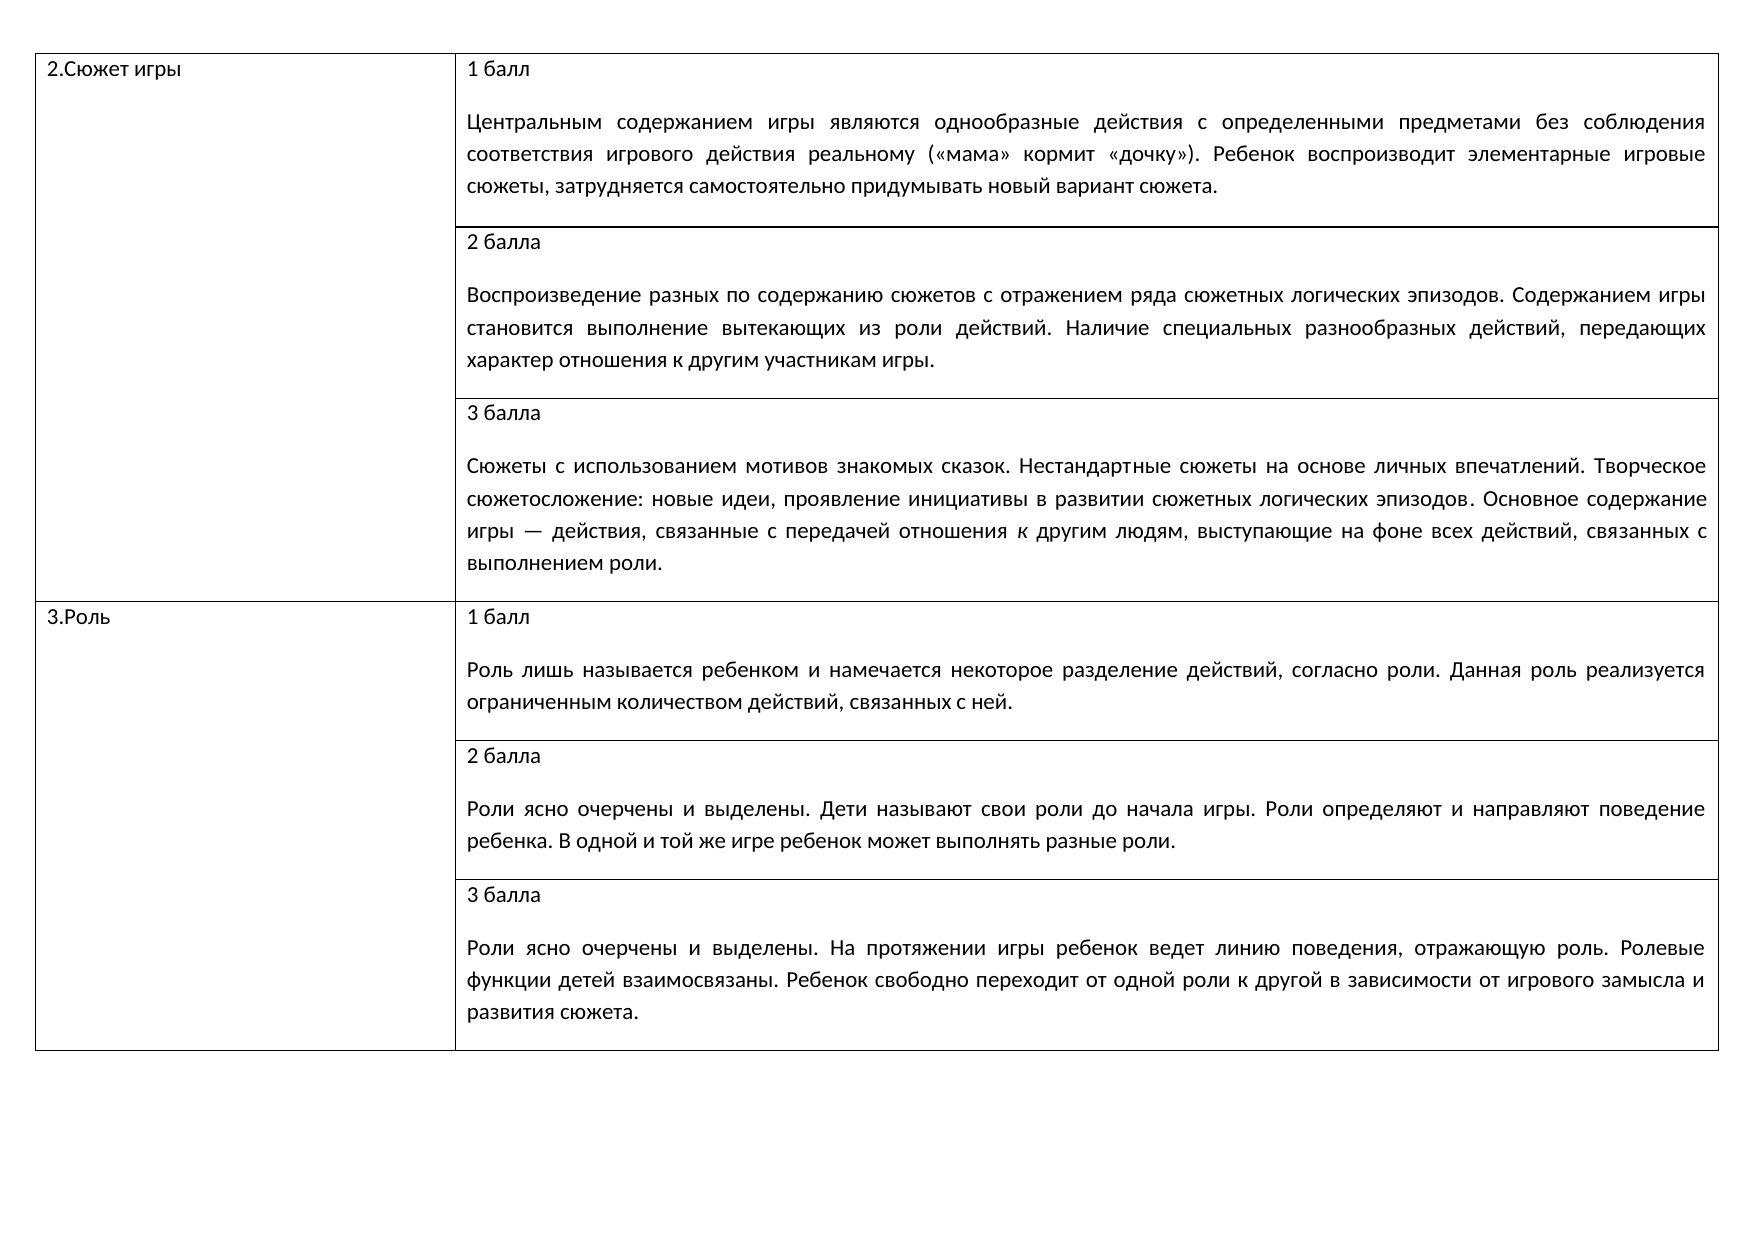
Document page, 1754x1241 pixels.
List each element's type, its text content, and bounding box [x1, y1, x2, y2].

table_cell 2 балла Воспроизведение разных по содержанию сюжетов с отражением ряда сюжетных логических эпизодов. Содержанием игры становится выполнение вытекающих из роли действий. Наличие специальных разнообразных действий, передающих характер отношения к другим участникам игры. [456, 228, 1718, 397]
table_cell 2.Сюжет игры [36, 54, 455, 601]
table_cell 3 балла Роли ясно очерчены и выделены. На протяжении игры ребенок ведет линию поведения, отражающую роль. Ролевые функции детей взаимосвязаны. Ребенок свободно переходит от одной роли к другой в зависимости от игрового замысла и развития сюжета. [456, 880, 1718, 1050]
table_cell 3 балла Сюжеты с использованием мотивов знакомых сказок. Нестандартные сюжеты на основе личных впечатлений. Творческое сюжетосложение: новые идеи, проявление инициативы в развитии сюжетных логических эпизодов. Основное содержание игры — действия, связанные с передачей отношения к другим людям, выступающие на фоне всех действий, связанных с выполнением роли. [456, 399, 1718, 601]
table_cell 1 балл Роль лишь называется ребенком и намечается некоторое разделение действий, согласно роли. Данная роль реализуется ограниченным количеством действий, связанных с ней. [456, 602, 1718, 740]
table_cell 2 балла Роли ясно очерчены и выделены. Дети называют свои роли до начала игры. Роли определяют и направляют поведение ребенка. В одной и той же игре ребенок может выполнять разные роли. [456, 741, 1718, 879]
table_cell 1 балл Центральным содержанием игры являются однообразные действия с определенными предметами без соблюдения соответствия игрового действия реальному («мама» кормит «дочку»). Ребенок воспроизводит элементарные игровые сюжеты, затрудняется самостоятельно придумывать новый вариант сюжета. [456, 54, 1718, 226]
table_cell 3.Роль [36, 602, 455, 1050]
